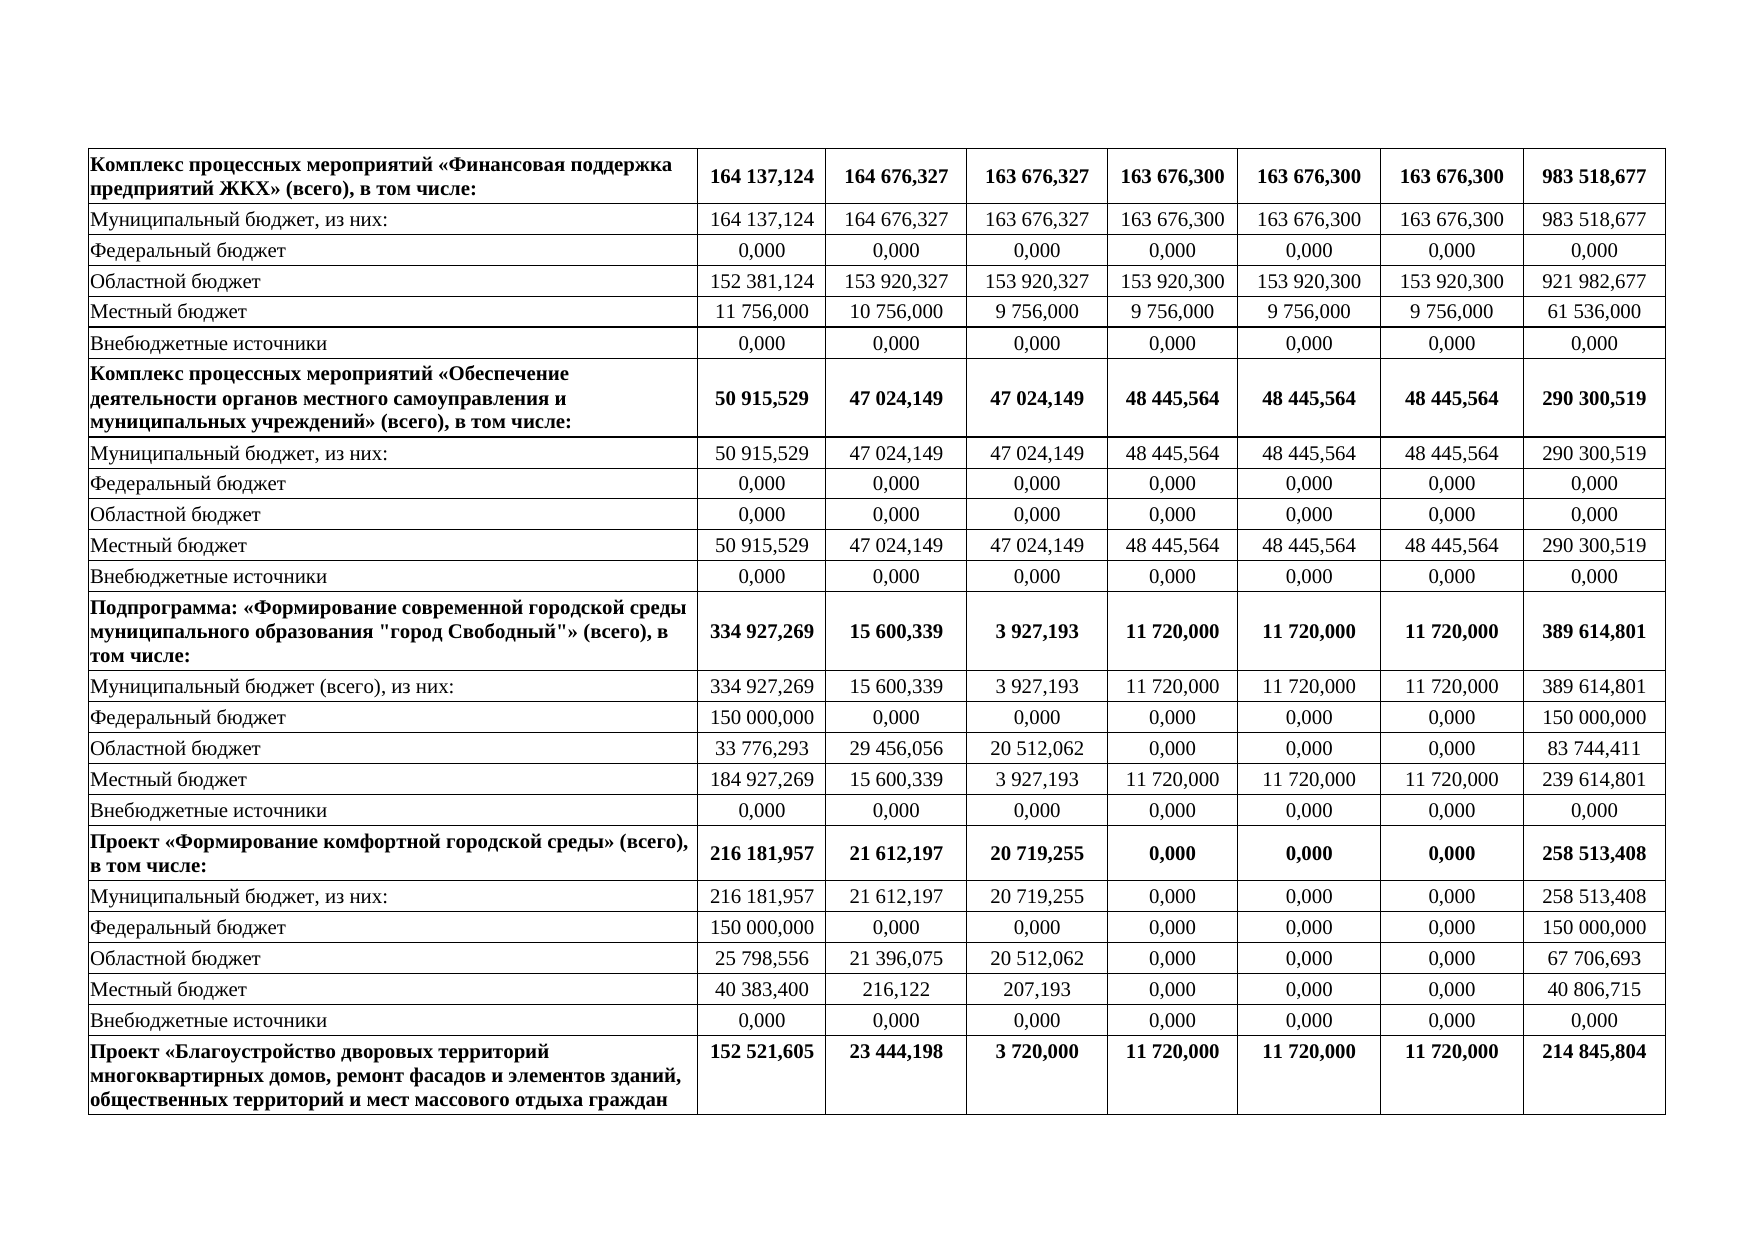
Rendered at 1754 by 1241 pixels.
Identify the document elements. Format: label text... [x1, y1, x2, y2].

table_cell Проект «Формирование комфортной городской среды» (всего), в том числе: [89, 826, 697, 880]
table_cell 164 137,124 [698, 149, 825, 203]
table_cell 21 396,075 [826, 943, 966, 973]
table_cell 47 024,149 [967, 438, 1107, 467]
table_cell 0,000 [698, 561, 825, 591]
table_cell 48 445,564 [1108, 530, 1237, 560]
table_cell 0,000 [1238, 328, 1380, 357]
table_cell 0,000 [1381, 1005, 1523, 1034]
table_cell 11 720,000 [1238, 1036, 1380, 1114]
table_cell 9 756,000 [967, 297, 1107, 326]
table_cell 40 806,715 [1524, 974, 1665, 1004]
table_cell 216,122 [826, 974, 966, 1004]
table_cell 0,000 [1524, 469, 1665, 498]
table_cell Подпрограмма: «Формирование современной городской среды муниципального образования "город Свободный"» (всего), в том числе: [89, 592, 697, 670]
table_cell 389 614,801 [1524, 592, 1665, 670]
table_cell 163 676,300 [1238, 204, 1380, 234]
table_cell 9 756,000 [1238, 297, 1380, 326]
table_cell 48 445,564 [1238, 530, 1380, 560]
table_cell 0,000 [1238, 826, 1380, 880]
table_cell 216 181,957 [698, 826, 825, 880]
table_cell 0,000 [1108, 974, 1237, 1004]
table_cell 0,000 [967, 795, 1107, 825]
table_cell 11 720,000 [1381, 671, 1523, 701]
table_cell Областной бюджет [89, 266, 697, 296]
table_cell 0,000 [1108, 943, 1237, 973]
table_cell 25 798,556 [698, 943, 825, 973]
table_cell Местный бюджет [89, 297, 697, 326]
table_cell 3 720,000 [967, 1036, 1107, 1114]
table_cell 11 720,000 [1381, 1036, 1523, 1114]
table_cell 11 720,000 [1108, 592, 1237, 670]
table_cell 0,000 [1108, 328, 1237, 357]
table_cell 0,000 [1108, 235, 1237, 264]
table_cell Муниципальный бюджет (всего), из них: [89, 671, 697, 701]
table_cell Федеральный бюджет [89, 702, 697, 732]
table_cell 0,000 [1524, 1005, 1665, 1034]
table_cell 47 024,149 [826, 530, 966, 560]
table_cell 0,000 [967, 912, 1107, 942]
table_cell 0,000 [967, 328, 1107, 357]
table_cell 163 676,300 [1238, 149, 1380, 203]
table_cell 23 444,198 [826, 1036, 966, 1114]
table_cell 290 300,519 [1524, 359, 1665, 436]
table_cell 15 600,339 [826, 592, 966, 670]
table_cell 0,000 [1381, 499, 1523, 529]
table_cell Муниципальный бюджет, из них: [89, 204, 697, 234]
table_cell 0,000 [826, 1005, 966, 1034]
table_cell 11 720,000 [1108, 764, 1237, 794]
table_cell 0,000 [1108, 561, 1237, 591]
table_cell 983 518,677 [1524, 149, 1665, 203]
table_cell 983 518,677 [1524, 204, 1665, 234]
table_cell 0,000 [1381, 795, 1523, 825]
table_cell 0,000 [1108, 1005, 1237, 1034]
table_cell 29 456,056 [826, 733, 966, 763]
table_cell Муниципальный бюджет, из них: [89, 881, 697, 911]
table_cell 163 676,300 [1108, 149, 1237, 203]
table_cell 153 920,300 [1381, 266, 1523, 296]
table_cell 0,000 [967, 1005, 1107, 1034]
table_cell 163 676,300 [1381, 149, 1523, 203]
table_cell 83 744,411 [1524, 733, 1665, 763]
table_cell 0,000 [1108, 912, 1237, 942]
table_cell 0,000 [1381, 235, 1523, 264]
table_cell 11 720,000 [1238, 671, 1380, 701]
table_cell 0,000 [1381, 733, 1523, 763]
table_cell 0,000 [1108, 702, 1237, 732]
table_cell 3 927,193 [967, 671, 1107, 701]
table_cell 389 614,801 [1524, 671, 1665, 701]
table_cell 153 920,327 [967, 266, 1107, 296]
table_cell 153 920,300 [1108, 266, 1237, 296]
table_cell 239 614,801 [1524, 764, 1665, 794]
table_cell Федеральный бюджет [89, 912, 697, 942]
table_cell 11 720,000 [1108, 671, 1237, 701]
table_cell 11 720,000 [1381, 592, 1523, 670]
table_cell 0,000 [1524, 235, 1665, 264]
table_cell 921 982,677 [1524, 266, 1665, 296]
table_cell 0,000 [967, 235, 1107, 264]
table_cell 0,000 [1238, 943, 1380, 973]
table_cell 50 915,529 [698, 359, 825, 436]
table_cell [89, 1036, 697, 1114]
table_cell 48 445,564 [1381, 530, 1523, 560]
table_cell 0,000 [1108, 795, 1237, 825]
table_cell 0,000 [1108, 826, 1237, 880]
table_cell 11 720,000 [1381, 764, 1523, 794]
table_cell 0,000 [1381, 943, 1523, 973]
table_cell 0,000 [1381, 702, 1523, 732]
table_cell 150 000,000 [698, 702, 825, 732]
table_cell 152 521,605 [698, 1036, 825, 1114]
table_cell 11 720,000 [1238, 592, 1380, 670]
table_cell 0,000 [967, 702, 1107, 732]
table_cell 0,000 [1524, 328, 1665, 357]
table_cell 0,000 [826, 561, 966, 591]
table_cell 50 915,529 [698, 438, 825, 467]
table_cell 33 776,293 [698, 733, 825, 763]
table_cell 9 756,000 [1108, 297, 1237, 326]
table_cell 0,000 [1238, 702, 1380, 732]
table_cell 150 000,000 [1524, 702, 1665, 732]
table_cell 20 512,062 [967, 733, 1107, 763]
table_cell 0,000 [698, 1005, 825, 1034]
table_cell 0,000 [1238, 912, 1380, 942]
table_cell Внебюджетные источники [89, 561, 697, 591]
table_cell 0,000 [1108, 733, 1237, 763]
table_cell 0,000 [698, 499, 825, 529]
table_cell 0,000 [1381, 974, 1523, 1004]
table_cell 0,000 [826, 328, 966, 357]
table_cell 0,000 [1108, 499, 1237, 529]
table_cell 163 676,300 [1381, 204, 1523, 234]
table_cell 48 445,564 [1381, 359, 1523, 436]
table_cell 258 513,408 [1524, 826, 1665, 880]
table_cell 15 600,339 [826, 671, 966, 701]
table_cell 0,000 [1108, 469, 1237, 498]
table_cell 48 445,564 [1238, 438, 1380, 467]
table_cell 164 676,327 [826, 149, 966, 203]
table_cell 164 676,327 [826, 204, 966, 234]
table_cell 0,000 [1381, 328, 1523, 357]
table_cell Федеральный бюджет [89, 469, 697, 498]
table_cell 0,000 [826, 912, 966, 942]
table_cell 61 536,000 [1524, 297, 1665, 326]
table_cell Федеральный бюджет [89, 235, 697, 264]
table_cell 163 676,300 [1108, 204, 1237, 234]
table_cell 334 927,269 [698, 671, 825, 701]
table_cell 184 927,269 [698, 764, 825, 794]
table_cell 0,000 [698, 328, 825, 357]
table_cell 11 756,000 [698, 297, 825, 326]
table_cell 0,000 [1524, 561, 1665, 591]
table_cell 0,000 [1238, 974, 1380, 1004]
table_cell Комплекс процессных мероприятий «Обеспечение деятельности органов местного самоуправления и муниципальных учреждений» (всего), в том числе: [89, 359, 697, 436]
table_cell 0,000 [826, 702, 966, 732]
table_cell 11 720,000 [1238, 764, 1380, 794]
table_cell Областной бюджет [89, 733, 697, 763]
table_cell 0,000 [1238, 795, 1380, 825]
table_cell 0,000 [826, 795, 966, 825]
table_cell 216 181,957 [698, 881, 825, 911]
table_cell 40 383,400 [698, 974, 825, 1004]
table_cell 21 612,197 [826, 881, 966, 911]
table_cell 163 676,327 [967, 204, 1107, 234]
table_cell 258 513,408 [1524, 881, 1665, 911]
table_cell 0,000 [1238, 733, 1380, 763]
table_cell 20 512,062 [967, 943, 1107, 973]
table_cell 153 920,327 [826, 266, 966, 296]
table_cell 163 676,327 [967, 149, 1107, 203]
table_cell 47 024,149 [826, 359, 966, 436]
table_cell 334 927,269 [698, 592, 825, 670]
table_cell 47 024,149 [967, 359, 1107, 436]
table_cell 0,000 [826, 499, 966, 529]
table_cell 290 300,519 [1524, 530, 1665, 560]
table_cell 47 024,149 [967, 530, 1107, 560]
table_cell 0,000 [1238, 1005, 1380, 1034]
table_cell 0,000 [1381, 561, 1523, 591]
table_cell 0,000 [698, 235, 825, 264]
table_cell 48 445,564 [1238, 359, 1380, 436]
table_cell Внебюджетные источники [89, 795, 697, 825]
table_cell 0,000 [1381, 826, 1523, 880]
table_cell 0,000 [967, 561, 1107, 591]
table_cell 0,000 [1238, 561, 1380, 591]
table_cell 214 845,804 [1524, 1036, 1665, 1114]
table_cell 0,000 [698, 795, 825, 825]
table_cell 48 445,564 [1381, 438, 1523, 467]
table_cell 150 000,000 [698, 912, 825, 942]
table_cell 0,000 [1381, 881, 1523, 911]
table_cell 150 000,000 [1524, 912, 1665, 942]
table_cell 0,000 [967, 499, 1107, 529]
table_cell 48 445,564 [1108, 438, 1237, 467]
table_cell 0,000 [1381, 469, 1523, 498]
table_cell 153 920,300 [1238, 266, 1380, 296]
table_cell 152 381,124 [698, 266, 825, 296]
table_cell Внебюджетные источники [89, 1005, 697, 1034]
table_cell 0,000 [967, 469, 1107, 498]
table_cell 0,000 [826, 469, 966, 498]
table_cell Местный бюджет [89, 974, 697, 1004]
table_cell 0,000 [1108, 881, 1237, 911]
table_cell 3 927,193 [967, 592, 1107, 670]
table_cell 164 137,124 [698, 204, 825, 234]
table_cell 11 720,000 [1108, 1036, 1237, 1114]
table_cell 21 612,197 [826, 826, 966, 880]
table_cell 207,193 [967, 974, 1107, 1004]
table_cell Внебюджетные источники [89, 328, 697, 357]
table_cell 20 719,255 [967, 881, 1107, 911]
table_cell 290 300,519 [1524, 438, 1665, 467]
table_cell 50 915,529 [698, 530, 825, 560]
table_cell 0,000 [1238, 235, 1380, 264]
table_cell 0,000 [1524, 795, 1665, 825]
table_cell 0,000 [1381, 912, 1523, 942]
table_cell 67 706,693 [1524, 943, 1665, 973]
table_cell 48 445,564 [1108, 359, 1237, 436]
table_cell Муниципальный бюджет, из них: [89, 438, 697, 467]
table_cell Областной бюджет [89, 499, 697, 529]
table_cell 15 600,339 [826, 764, 966, 794]
table_cell 3 927,193 [967, 764, 1107, 794]
table_cell 0,000 [698, 469, 825, 498]
table_cell Комплекс процессных мероприятий «Финансовая поддержка предприятий ЖКХ» (всего), в том числе: [89, 149, 697, 203]
table_cell 9 756,000 [1381, 297, 1523, 326]
table_cell 0,000 [1238, 469, 1380, 498]
table_cell Областной бюджет [89, 943, 697, 973]
table_cell 0,000 [1238, 499, 1380, 529]
table_cell 0,000 [1524, 499, 1665, 529]
table_cell 20 719,255 [967, 826, 1107, 880]
table_cell Местный бюджет [89, 530, 697, 560]
table_cell 10 756,000 [826, 297, 966, 326]
table_cell Местный бюджет [89, 764, 697, 794]
table_cell 47 024,149 [826, 438, 966, 467]
table_cell 0,000 [826, 235, 966, 264]
table_cell 0,000 [1238, 881, 1380, 911]
